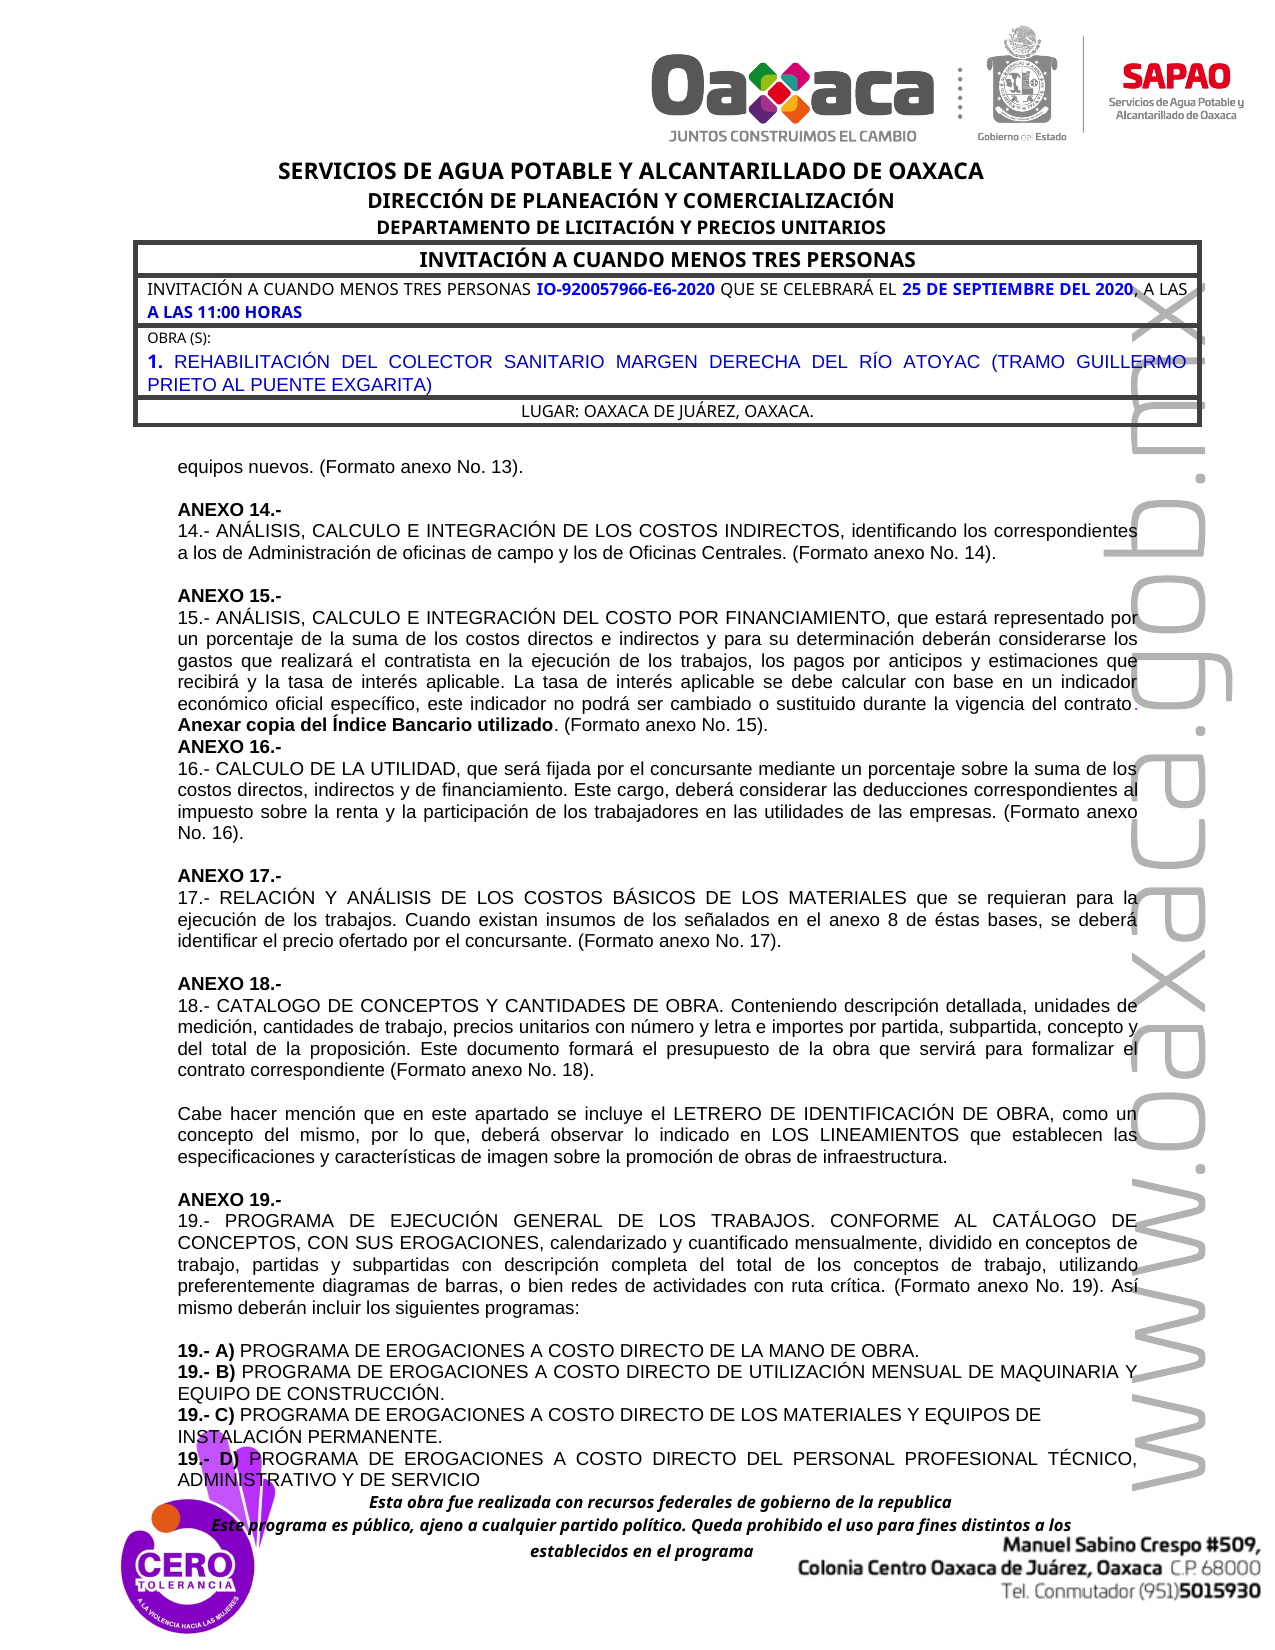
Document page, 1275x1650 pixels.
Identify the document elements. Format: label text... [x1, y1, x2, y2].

text ANEXO 19.- [177, 1189, 1144, 1210]
picture [773, 1528, 1275, 1610]
text ANEXO 17.- [177, 865, 1138, 887]
text 16.- CALCULO DE LA UTILIDAD, que será fijada por el concursante mediante un porcentaje sobre la suma de los costos directos, indirectos y de financiamiento. Este cargo, deberá considerar las deducciones correspondientes al impuesto sobre la renta y la participación de los trabajadores en las utilidades de las empresas. (Formato anexo No. 16). [177, 757, 1138, 844]
text 19.- D) PROGRAMA DE EROGACIONES A COSTO DIRECTO DEL PERSONAL PROFESIONAL TÉCNICO, ADMINISTRATIVO Y DE SERVICIO [177, 1447, 1138, 1491]
text ANEXO 15.- [177, 585, 1138, 606]
picture [117, 1426, 279, 1637]
text 17.- RELACIÓN Y ANÁLISIS DE LOS COSTOS BÁSICOS DE LOS MATERIALES que se requieran para la ejecución de los trabajos. Cuando existan insumos de los señalados en el anexo 8 de éstas bases, se deberá identificar el precio ofertado por el concursante. (Formato anexo No. 17). [177, 887, 1138, 951]
text 19.- B) PROGRAMA DE EROGACIONES A COSTO DIRECTO DE UTILIZACIÓN MENSUAL DE MAQUINARIA Y EQUIPO DE CONSTRUCCIÓN. [177, 1361, 1138, 1404]
text Cabe hacer mención que en este apartado se incluye el LETRERO DE IDENTIFICACIÓN DE OBRA, como un concepto del mismo, por lo que, deberá observar lo indicado en LOS LINEAMIENTOS que establecen las especificaciones y características de imagen sobre la promoción de obras de infraestructura. [177, 1102, 1138, 1167]
text 14.- ANÁLISIS, CALCULO E INTEGRACIÓN DE LOS COSTOS INDIRECTOS, identificando los correspondientes a los de Administración de oficinas de campo y los de Oficinas Centrales. (Formato anexo No. 14). [177, 520, 1138, 563]
text 18.- CATALOGO DE CONCEPTOS Y CANTIDADES DE OBRA. Conteniendo descripción detallada, unidades de medición, cantidades de trabajo, precios unitarios con número y letra e importes por partida, subpartida, concepto y del total de la proposición. Este documento formará el presupuesto de la obra que servirá para formalizar el contrato correspondiente (Formato anexo No. 18). [177, 994, 1138, 1081]
picture [651, 10, 1257, 158]
text 19.- C) PROGRAMA DE EROGACIONES A COSTO DIRECTO DE LOS MATERIALES Y EQUIPOS DE INSTALACIÓN PERMANENTE. [177, 1404, 1144, 1447]
text ANEXO 14.- [177, 499, 1138, 520]
text ANEXO 18.- [177, 973, 1138, 994]
text 19.- PROGRAMA DE EJECUCIÓN GENERAL DE LOS TRABAJOS. CONFORME AL CATÁLOGO DE CONCEPTOS, CON SUS EROGACIONES, calendarizado y cuantificado mensualmente, dividido en conceptos de trabajo, partidas y subpartidas con descripción completa del total de los conceptos de trabajo, utilizando preferentemente diagramas de barras, o bien redes de actividades con ruta crítica. (Formato anexo No. 19). Así mismo deberán incluir los siguientes programas: [177, 1210, 1138, 1318]
text ANEXO 16.- [177, 736, 1138, 757]
text 19.- A) PROGRAMA DE EROGACIONES A COSTO DIRECTO DE LA MANO DE OBRA. [177, 1339, 1138, 1361]
text 15.- ANÁLISIS, CALCULO E INTEGRACIÓN DEL COSTO POR FINANCIAMIENTO, que estará representado por un porcentaje de la suma de los costos directos e indirectos y para su determinación deberán considerarse los gastos que realizará el contratista en la ejecución de los trabajos, los pagos por anticipos y estimaciones que recibirá y la tasa de interés aplicable. La tasa de interés aplicable se debe calcular con base en un indicador económico oficial específico, este indicador no podrá ser cambiado o sustituido durante la vigencia del contrato. Anexar copia del Índice Bancario utilizado. (Formato anexo No. 15). [177, 606, 1138, 736]
